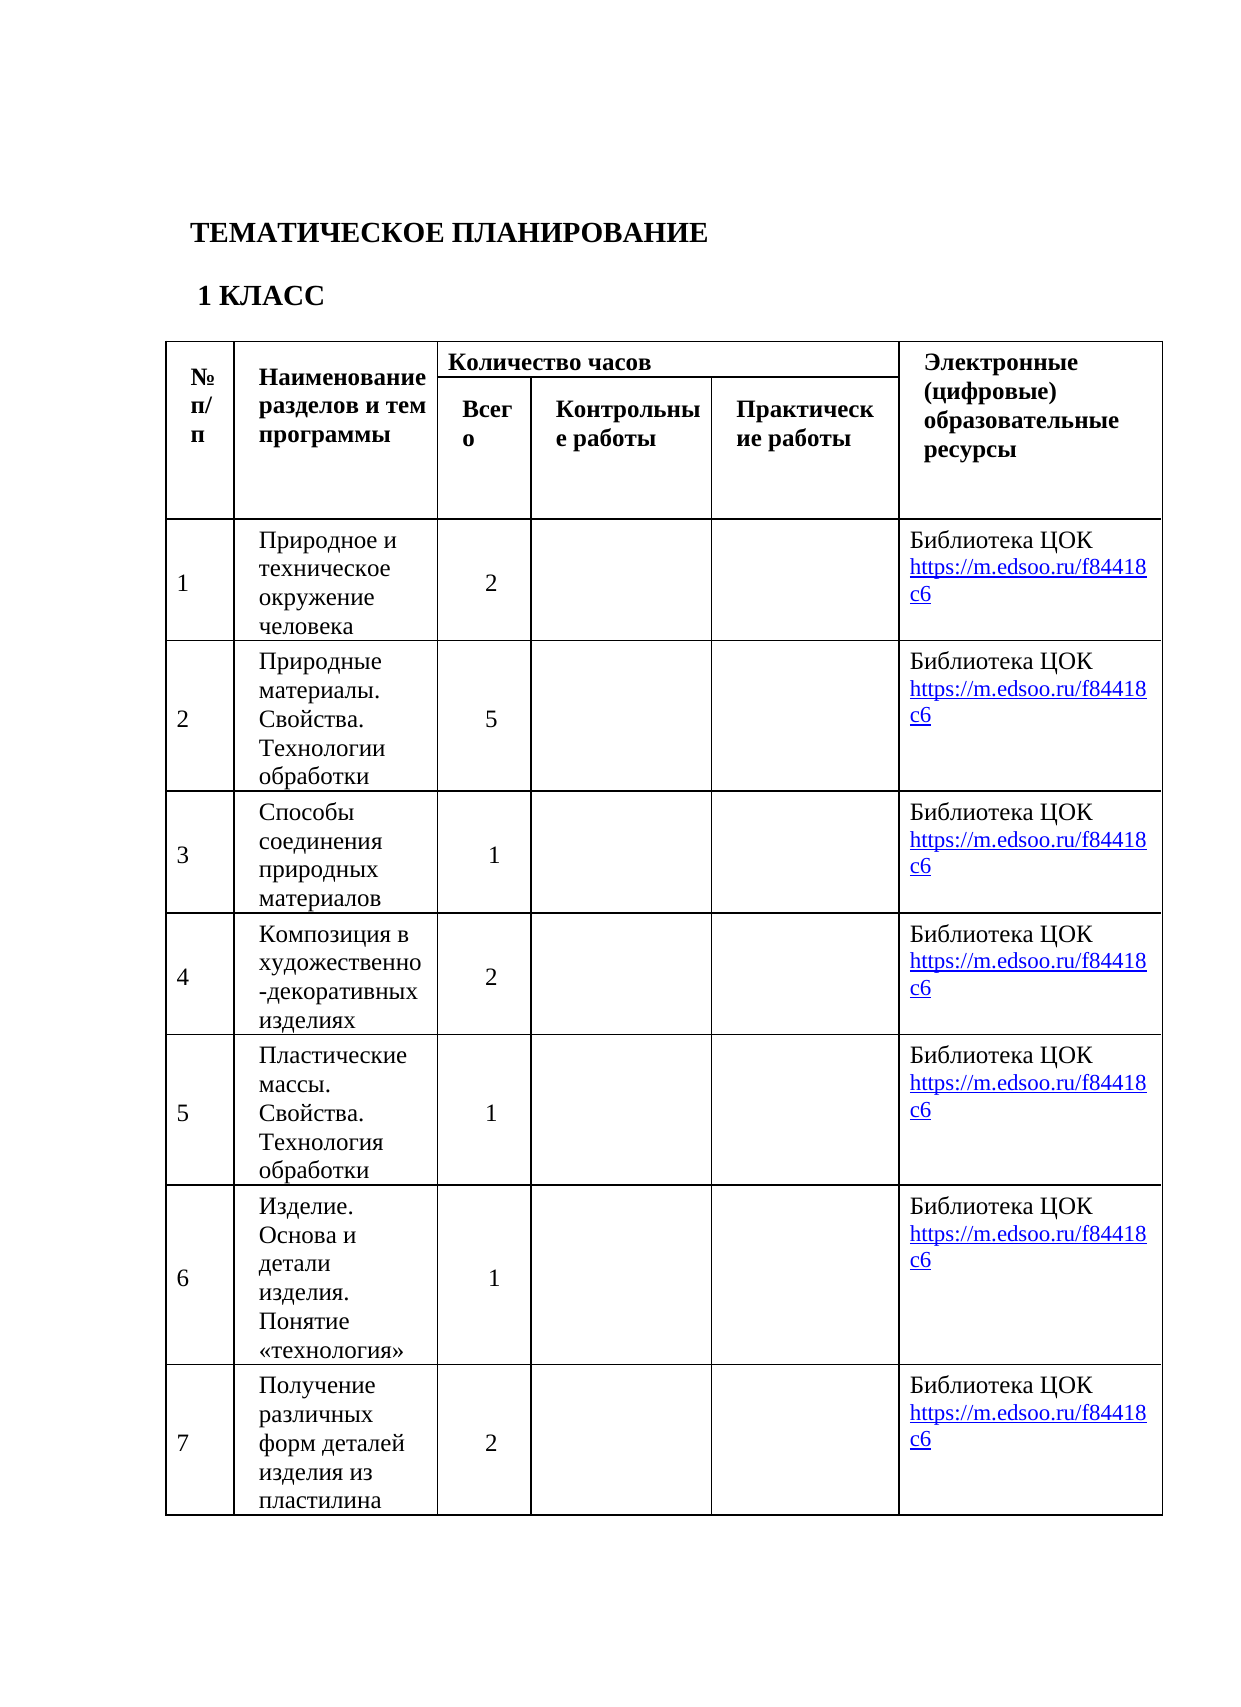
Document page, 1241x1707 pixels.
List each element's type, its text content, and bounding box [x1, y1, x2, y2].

table_header Электронные (цифровые) образовательные ресурсы [900, 342, 1162, 518]
table_cell Природные материалы. Свойства. Технологии обработки [235, 641, 437, 790]
table_cell Библиотека ЦОК https://m.edsoo.ru/f84418c6 [900, 912, 1162, 1034]
table_cell Библиотека ЦОК https://m.edsoo.ru/f84418c6 [900, 1034, 1162, 1184]
table_cell Получение различных форм деталей изделия из пластилина [235, 1365, 437, 1514]
table_cell [712, 792, 898, 912]
table_cell Композиция в художественно-декоративных изделиях [235, 914, 437, 1034]
table_cell 1 [438, 1035, 530, 1184]
table_header Наименование разделов и тем программы [235, 342, 437, 518]
table_cell Контрольные работы [532, 378, 711, 518]
table_cell [532, 914, 711, 1034]
table_cell [532, 1186, 711, 1363]
table_cell [712, 914, 898, 1034]
table_cell Всего [438, 378, 530, 518]
table_cell 4 [167, 914, 233, 1034]
table_cell [532, 1035, 711, 1184]
table_cell 2 [438, 1365, 530, 1514]
table_cell Библиотека ЦОК https://m.edsoo.ru/f84418c6 [900, 790, 1162, 912]
table_cell Пластические массы. Свойства. Технология обработки [235, 1035, 437, 1184]
table_cell Изделие. Основа и детали изделия. Понятие «технология» [235, 1186, 437, 1363]
text ТЕМАТИЧЕСКОЕ ПЛАНИРОВАНИЕ [190, 215, 1152, 249]
table_cell Природное и техническое окружение человека [235, 520, 437, 640]
text 1 КЛАСС [190, 278, 1152, 311]
table_cell 2 [167, 641, 233, 790]
table_cell 7 [167, 1365, 233, 1514]
table_cell [532, 520, 711, 640]
table_cell 6 [167, 1186, 233, 1363]
table_cell Библиотека ЦОК https://m.edsoo.ru/f84418c6 [900, 640, 1162, 790]
table_cell Практические работы [712, 378, 898, 518]
table_cell 3 [167, 792, 233, 912]
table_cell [900, 1184, 1162, 1363]
table_header № п/п [167, 342, 233, 518]
table_cell 1 [438, 1186, 530, 1363]
table_cell Способы соединения природных материалов [235, 792, 437, 912]
table_cell [532, 792, 711, 912]
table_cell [900, 1364, 1162, 1514]
table_cell [712, 1186, 898, 1363]
table_cell 5 [438, 641, 530, 790]
table_cell 2 [438, 914, 530, 1034]
table_cell Библиотека ЦОК https://m.edsoo.ru/f84418c6 [900, 518, 1162, 640]
table_cell 1 [438, 792, 530, 912]
table_cell [532, 1365, 711, 1514]
table_cell [712, 520, 898, 640]
table_cell 2 [438, 520, 530, 640]
table_header Количество часов [438, 342, 898, 376]
table_cell [712, 641, 898, 790]
table_cell [712, 1365, 898, 1514]
table_cell [712, 1035, 898, 1184]
table_cell 1 [167, 520, 233, 640]
table_cell 5 [167, 1035, 233, 1184]
table_cell [532, 641, 711, 790]
